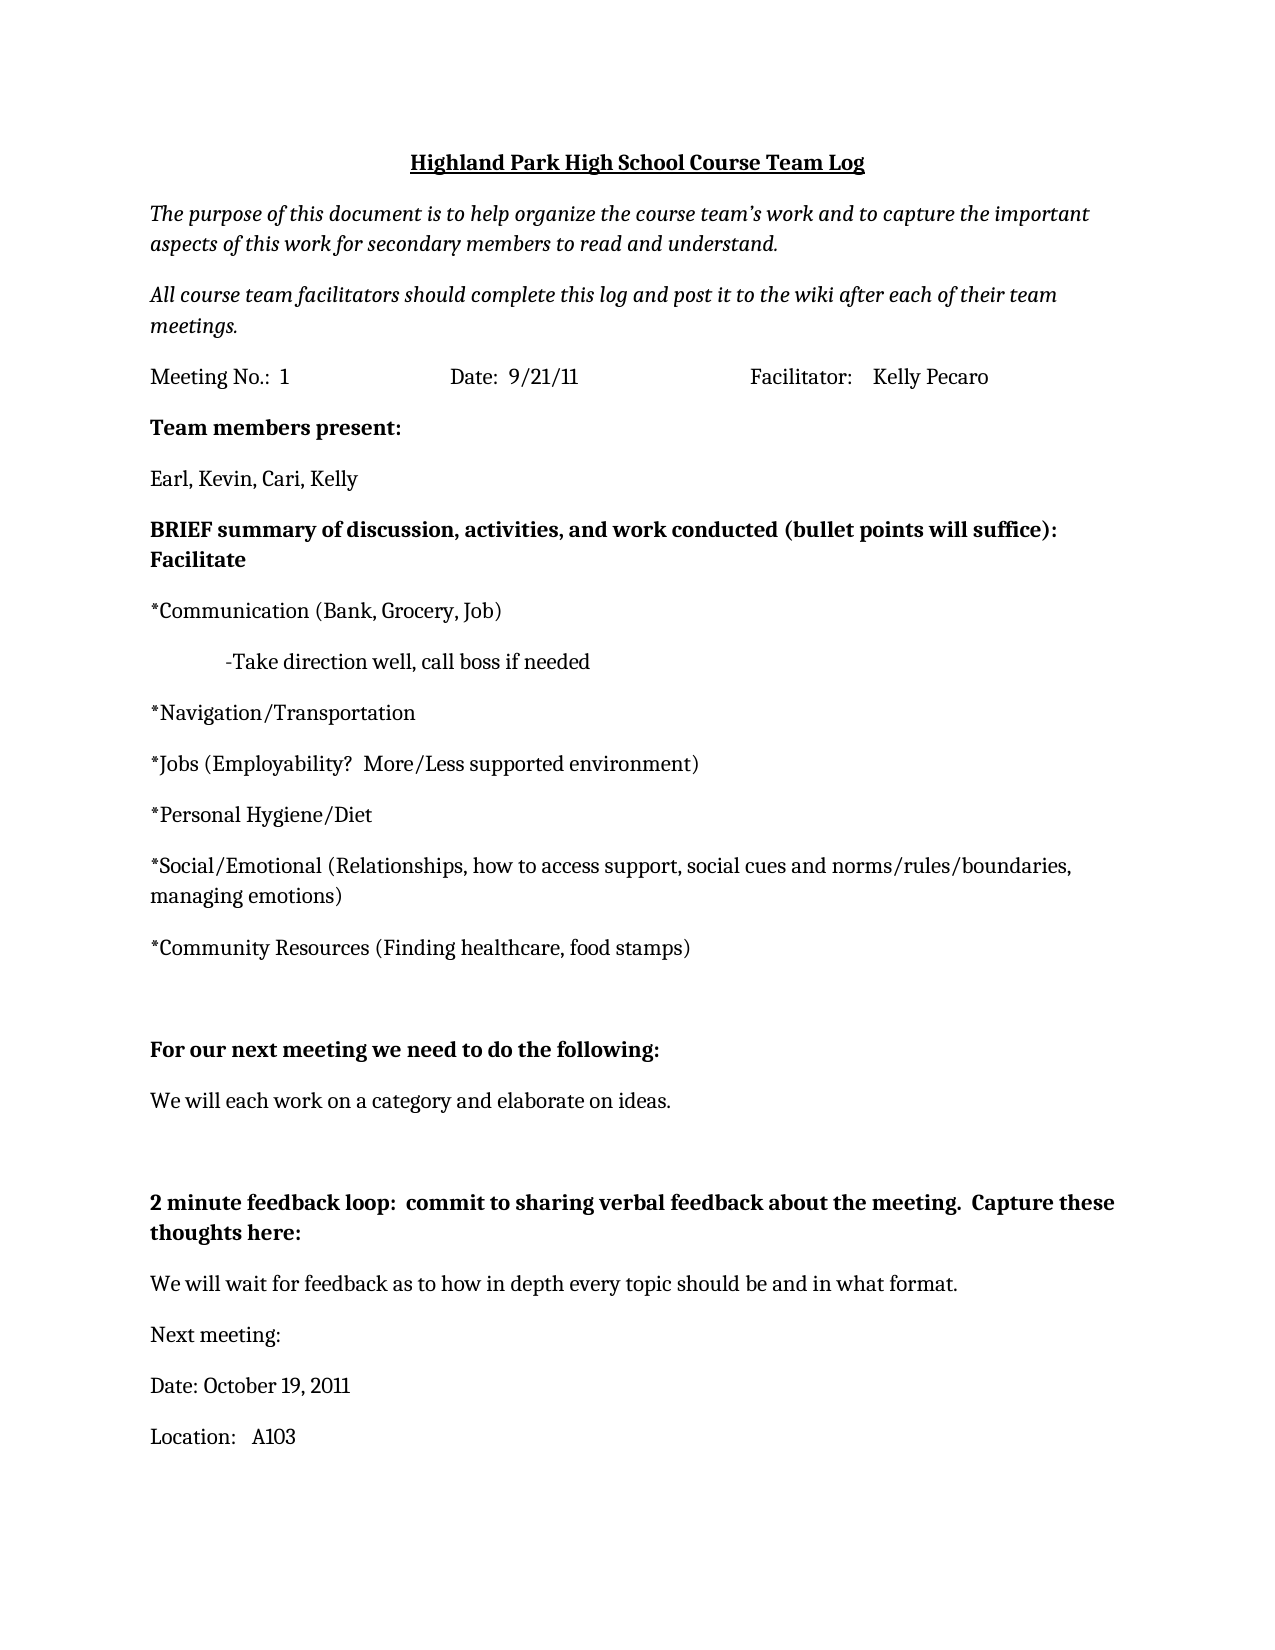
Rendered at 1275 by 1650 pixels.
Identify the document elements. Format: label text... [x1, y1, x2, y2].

text We will wait for feedback as to how in depth every topic should be and in what format. [150, 1271, 1125, 1297]
text Team members present: [150, 414, 1125, 441]
text Location: A103 [150, 1424, 1125, 1450]
text For our next meeting we need to do the following: [150, 1036, 1125, 1063]
text *Social/Emotional (Relationships, how to access support, social cues and norms/rules/boundaries, managing emotions) [150, 853, 1125, 910]
text -Take direction well, call boss if needed [150, 649, 1125, 675]
text Highland Park High School Course Team Log [150, 150, 1125, 176]
text *Communication (Bank, Grocery, Job) [150, 598, 1125, 624]
text *Navigation/Transportation [150, 700, 1125, 726]
text *Personal Hygiene/Diet [150, 802, 1125, 828]
text Meeting No.: 1 Date: 9/21/11 Facilitator: Kelly Pecaro [150, 363, 1125, 390]
text Earl, Kevin, Cari, Kelly [150, 466, 1125, 492]
text *Jobs (Employability? More/Less supported environment) [150, 751, 1125, 777]
text BRIEF summary of discussion, activities, and work conducted (bullet points will suffice): Facilitate [150, 517, 1125, 573]
text All course team facilitators should complete this log and post it to the wiki after each of their team meetings. [150, 282, 1125, 339]
text The purpose of this document is to help organize the course team’s work and to capture the important aspects of this work for secondary members to read and understand. [150, 201, 1125, 258]
text Date: October 19, 2011 [150, 1373, 1125, 1399]
text 2 minute feedback loop: commit to sharing verbal feedback about the meeting. Capture these thoughts here: [150, 1189, 1125, 1246]
text We will each work on a category and elaborate on ideas. [150, 1087, 1125, 1114]
text Next meeting: [150, 1322, 1125, 1348]
text *Community Resources (Finding healthcare, food stamps) [150, 934, 1125, 961]
